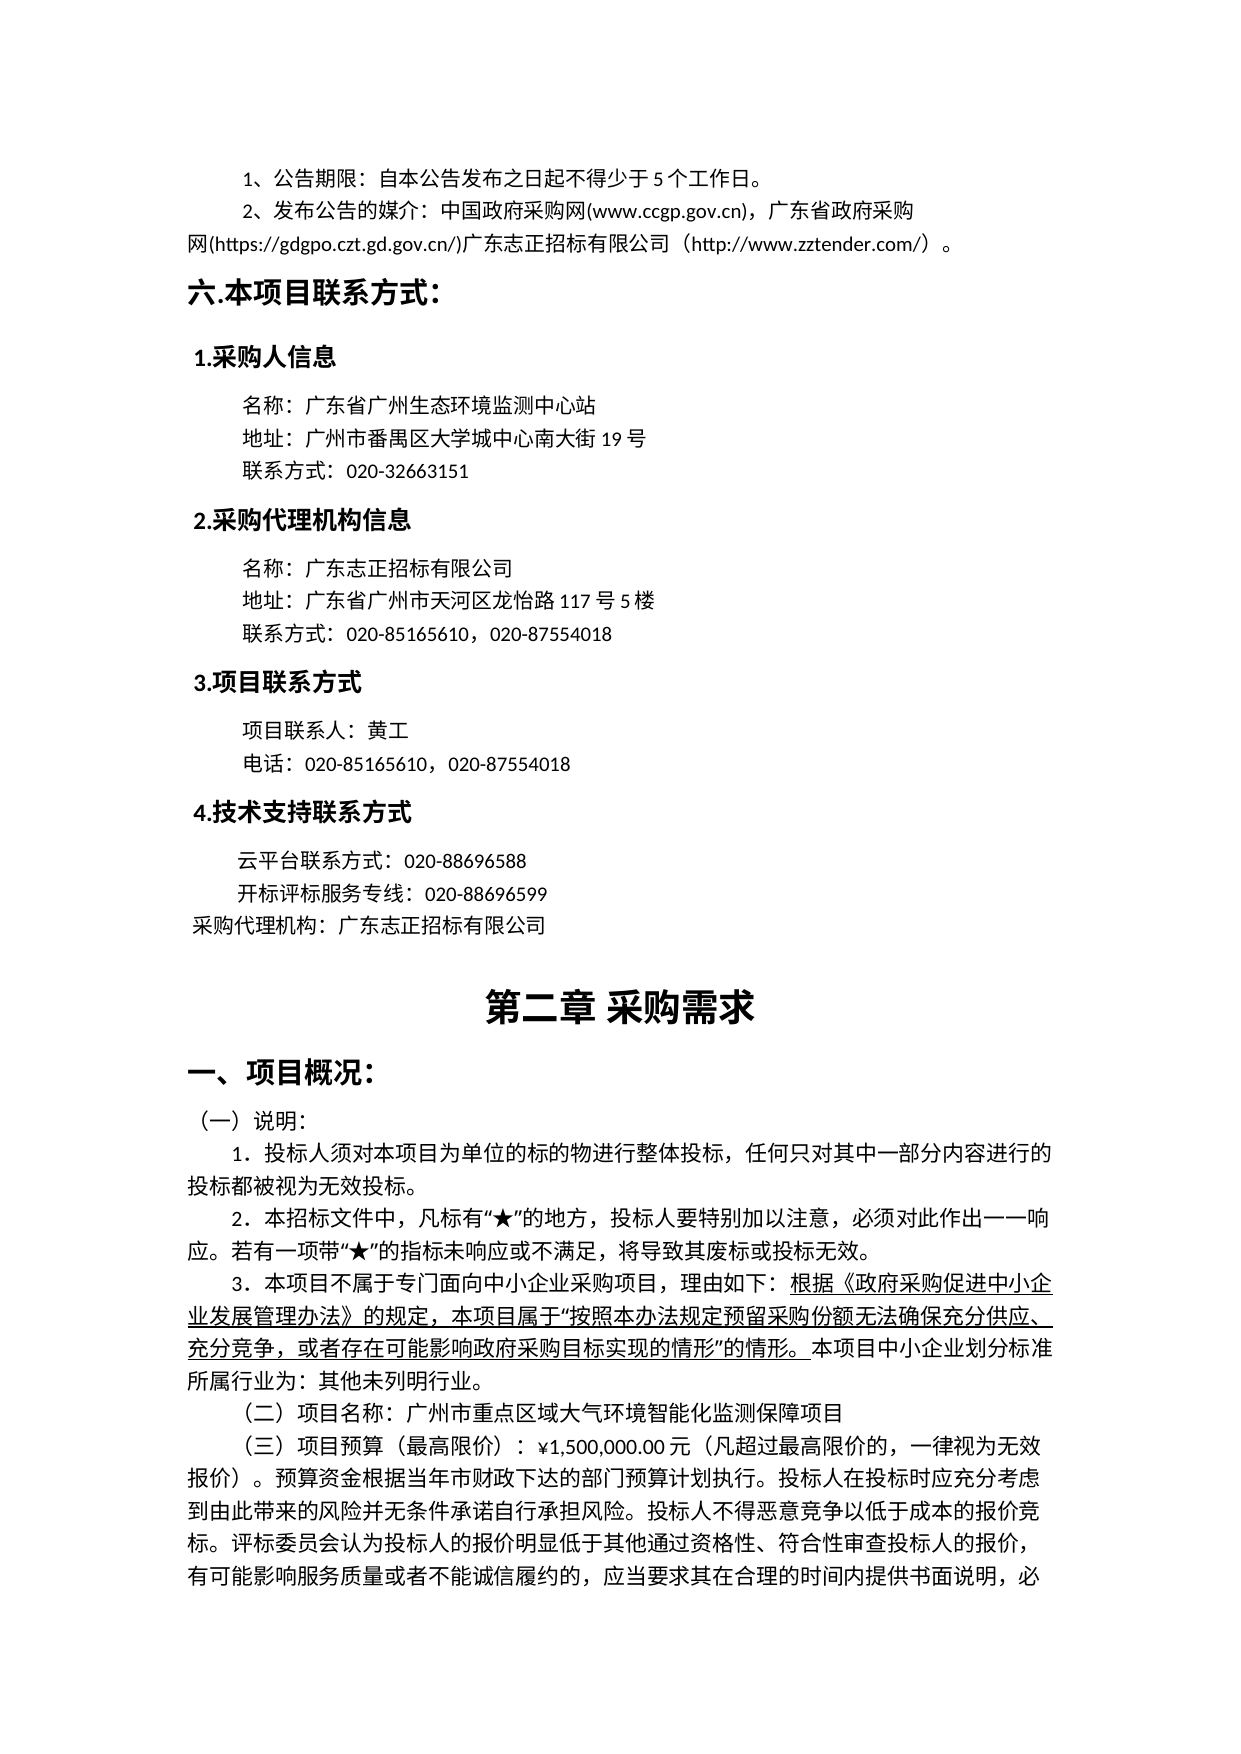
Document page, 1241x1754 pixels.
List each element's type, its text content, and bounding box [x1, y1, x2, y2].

text 4.技术支持联系方式 [187, 779, 1053, 844]
text 采购代理机构：广东志正招标有限公司 [187, 909, 1053, 942]
text 名称：广东志正招标有限公司 [187, 552, 1053, 584]
text 3．本项目不属于专门面向中小企业采购项目，理由如下：根据《政府采购促进中小企业发展管理办法》的规定，本项目属于“按照本办法规定预留采购份额无法确保充分供应、充分竞争，或者存在可能影响政府采购目标实现的情形”的情形。本项目中小企业划分标准所属行业为：其他未列明行业。 [187, 1267, 1053, 1326]
text 联系方式：020-85165610，020-87554018 [187, 617, 1053, 649]
text 2.采购代理机构信息 [187, 487, 1053, 552]
text 1．投标人须对本项目为单位的标的物进行整体投标，任何只对其中一部分内容进行的投标都被视为无效投标。 [187, 1137, 1053, 1202]
text 联系方式：020-32663151 [187, 454, 1053, 487]
text 3.项目联系方式 [187, 649, 1053, 714]
text 地址：广州市番禺区大学城中心南大街19号 [187, 422, 1053, 454]
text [187, 1429, 1053, 1592]
text （二）项目名称：广州市重点区域大气环境智能化监测保障项目 [187, 1397, 1053, 1429]
text （一）说明： [187, 1104, 1053, 1137]
text 地址：广东省广州市天河区龙怡路117号5楼 [187, 584, 1053, 617]
text 第二章 采购需求 [187, 974, 1053, 1039]
text 六.本项目联系方式： [187, 259, 1053, 324]
text 名称：广东省广州生态环境监测中心站 [187, 389, 1053, 422]
text 2．本招标文件中，凡标有“★”的地方，投标人要特别加以注意，必须对此作出一一响应。若有一项带“★”的指标未响应或不满足，将导致其废标或投标无效。 [187, 1202, 1053, 1267]
text 一、项目概况： [187, 1039, 1053, 1104]
text 云平台联系方式：020-88696588 [187, 844, 1053, 877]
text 电话：020-85165610，020-87554018 [187, 747, 1053, 779]
text 1、公告期限：自本公告发布之日起不得少于5个工作日。 [187, 162, 1053, 194]
text 2、发布公告的媒介：中国政府采购网(www.ccgp.gov.cn)，广东省政府采购网(https://gdgpo.czt.gd.gov.cn/)广东志正招标有限公司（http://www.zztender.com/）。 [187, 194, 1053, 259]
text 项目联系人：黄工 [187, 714, 1053, 747]
text 开标评标服务专线：020-88696599 [187, 877, 1053, 909]
text 3．本项目不属于专门面向中小企业采购项目，理由如下：根据《政府采购促进中小企业发展管理办法》的规定，本项目属于“按照本办法规定预留采购份额无法确保充分供应、充分竞争，或者存在可能影响政府采购目标实现的情形”的情形。本项目中小企业划分标准所属行业为：其他未列明行业。 [187, 1327, 1053, 1397]
text 1.采购人信息 [187, 324, 1053, 389]
